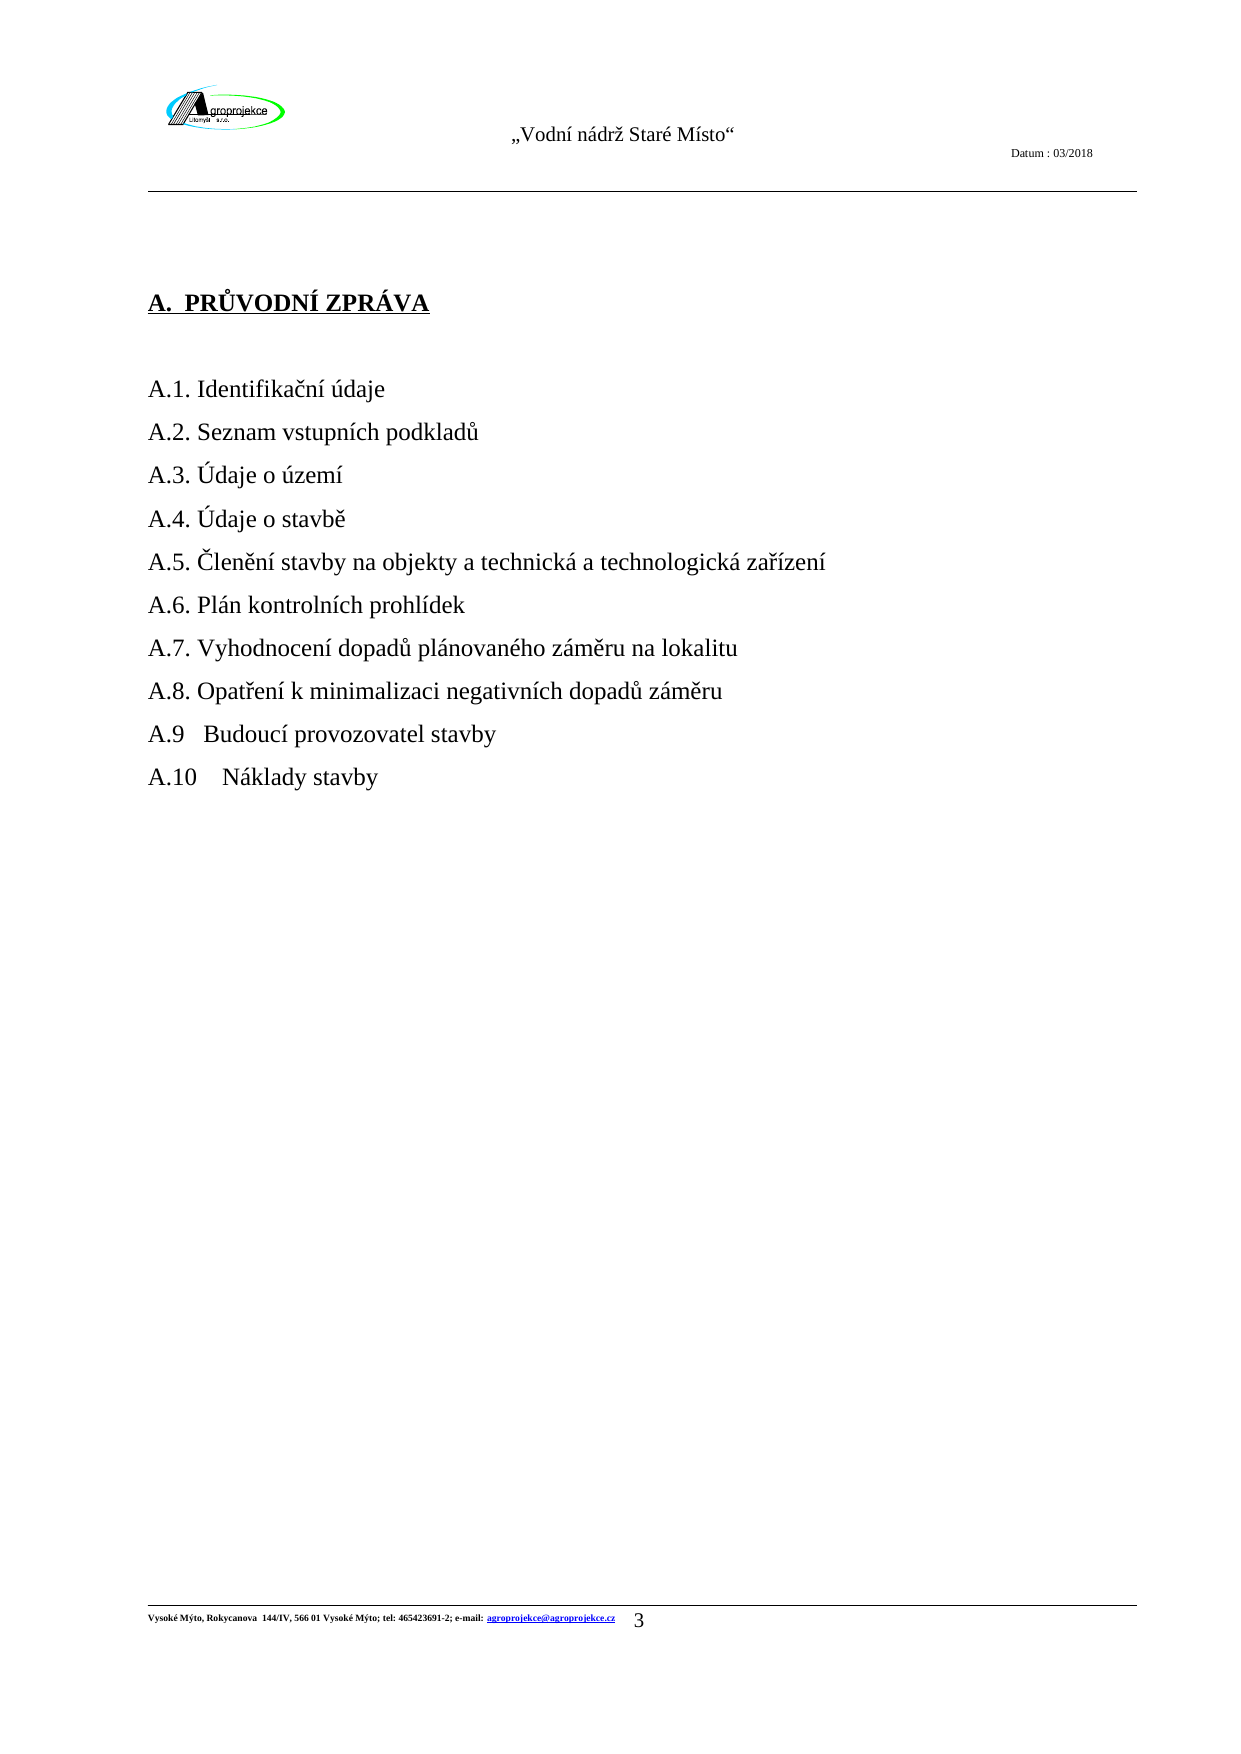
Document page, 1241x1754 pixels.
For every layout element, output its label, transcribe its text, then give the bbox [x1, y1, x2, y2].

text A.2. Seznam vstupních podkladů [148, 417, 1137, 446]
text A.6. Plán kontrolních prohlídek [148, 590, 1137, 619]
picture [203, 84, 218, 89]
text A. Průvodní zpráva [148, 288, 1137, 317]
text A.10 Náklady stavby [148, 762, 1137, 791]
text A.5. Členění stavby na objekty a technická a technologická zařízení [148, 547, 1137, 576]
text A.1. Identifikační údaje [148, 374, 1137, 403]
text A.8. Opatření k minimalizaci negativních dopadů záměru [148, 676, 1137, 705]
text A.4. Údaje o stavbě [148, 504, 1137, 532]
text A.9 Budoucí provozovatel stavby [148, 719, 1137, 748]
text A.7. Vyhodnocení dopadů plánovaného záměru na lokalitu [148, 633, 1137, 662]
text A.3. Údaje o území [148, 461, 1137, 489]
